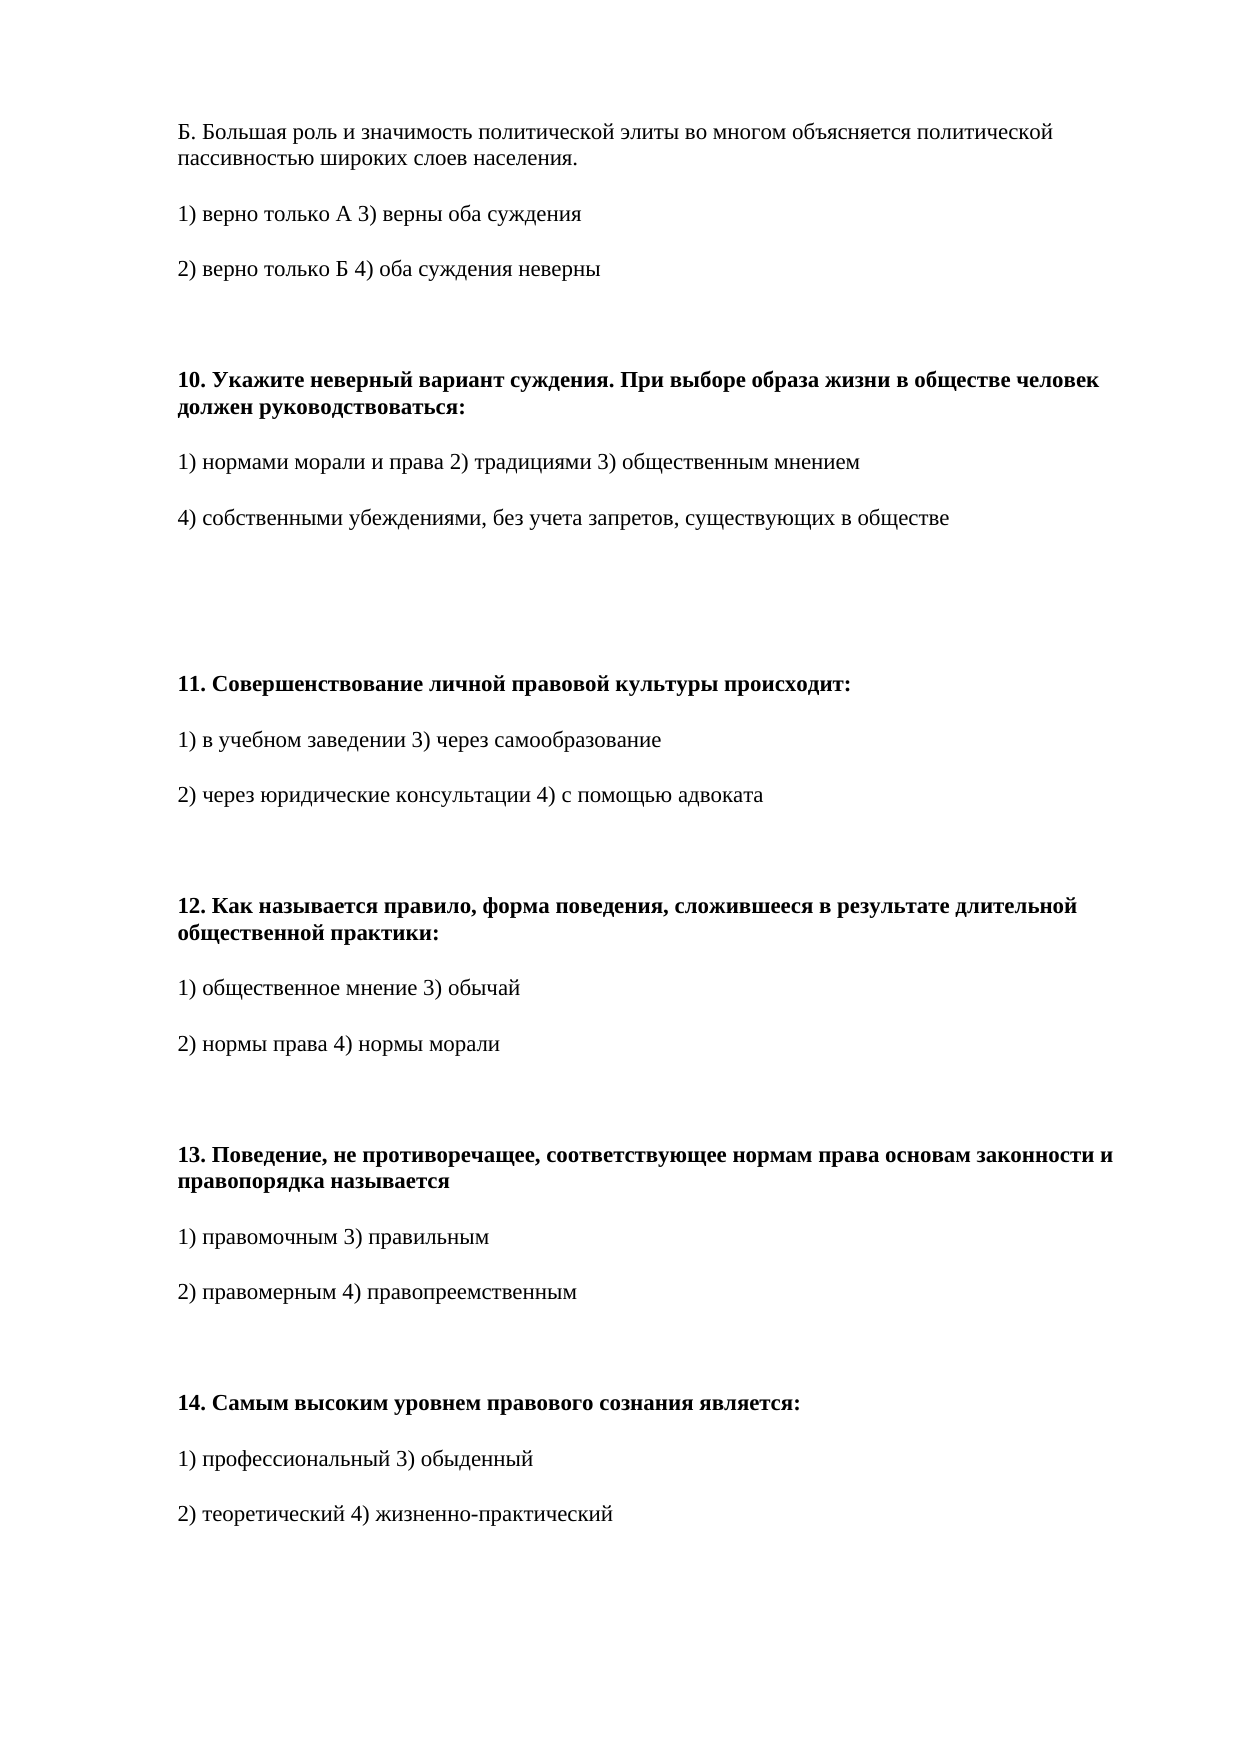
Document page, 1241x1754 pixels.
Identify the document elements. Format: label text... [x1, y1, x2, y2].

text 2) теоретический 4) жизненно-практический [177, 1501, 1152, 1527]
text Б. Большая роль и значимость политической элиты во многом объясняется политической пассивностью широких слоев населения. [177, 118, 1152, 171]
text 1) верно только А 3) верны оба суждения [177, 200, 1152, 226]
text 11. Совершенствование личной правовой культуры происходит: [177, 671, 1152, 697]
text 2) верно только Б 4) оба суждения неверны [177, 256, 1152, 282]
text 2) через юридические консультации 4) с помощью адвоката [177, 782, 1152, 808]
text 2) правомерным 4) правопреемственным [177, 1278, 1152, 1305]
text 1) профессиональный 3) обыденный [177, 1445, 1152, 1471]
text 1) нормами морали и права 2) традициями 3) общественным мнением [177, 448, 1152, 475]
text 14. Самым высоким уровнем правового сознания является: [177, 1389, 1152, 1416]
text 10. Укажите неверный вариант суждения. При выборе образа жизни в обществе человек должен руководствоваться: [177, 367, 1152, 419]
text 13. Поведение, не противоречащее, соответствующее нормам права основам законности и правопорядка называется [177, 1141, 1152, 1194]
text 1) в учебном заведении 3) через самообразование [177, 726, 1152, 752]
text 4) собственными убеждениями, без учета запретов, существующих в обществе [177, 504, 1152, 530]
text 2) нормы права 4) нормы морали [177, 1030, 1152, 1056]
text 1) правомочным 3) правильным [177, 1223, 1152, 1249]
text 12. Как называется правило, форма поведения, сложившееся в результате длительной общественной практики: [177, 893, 1152, 945]
text 1) общественное мнение 3) обычай [177, 974, 1152, 1001]
